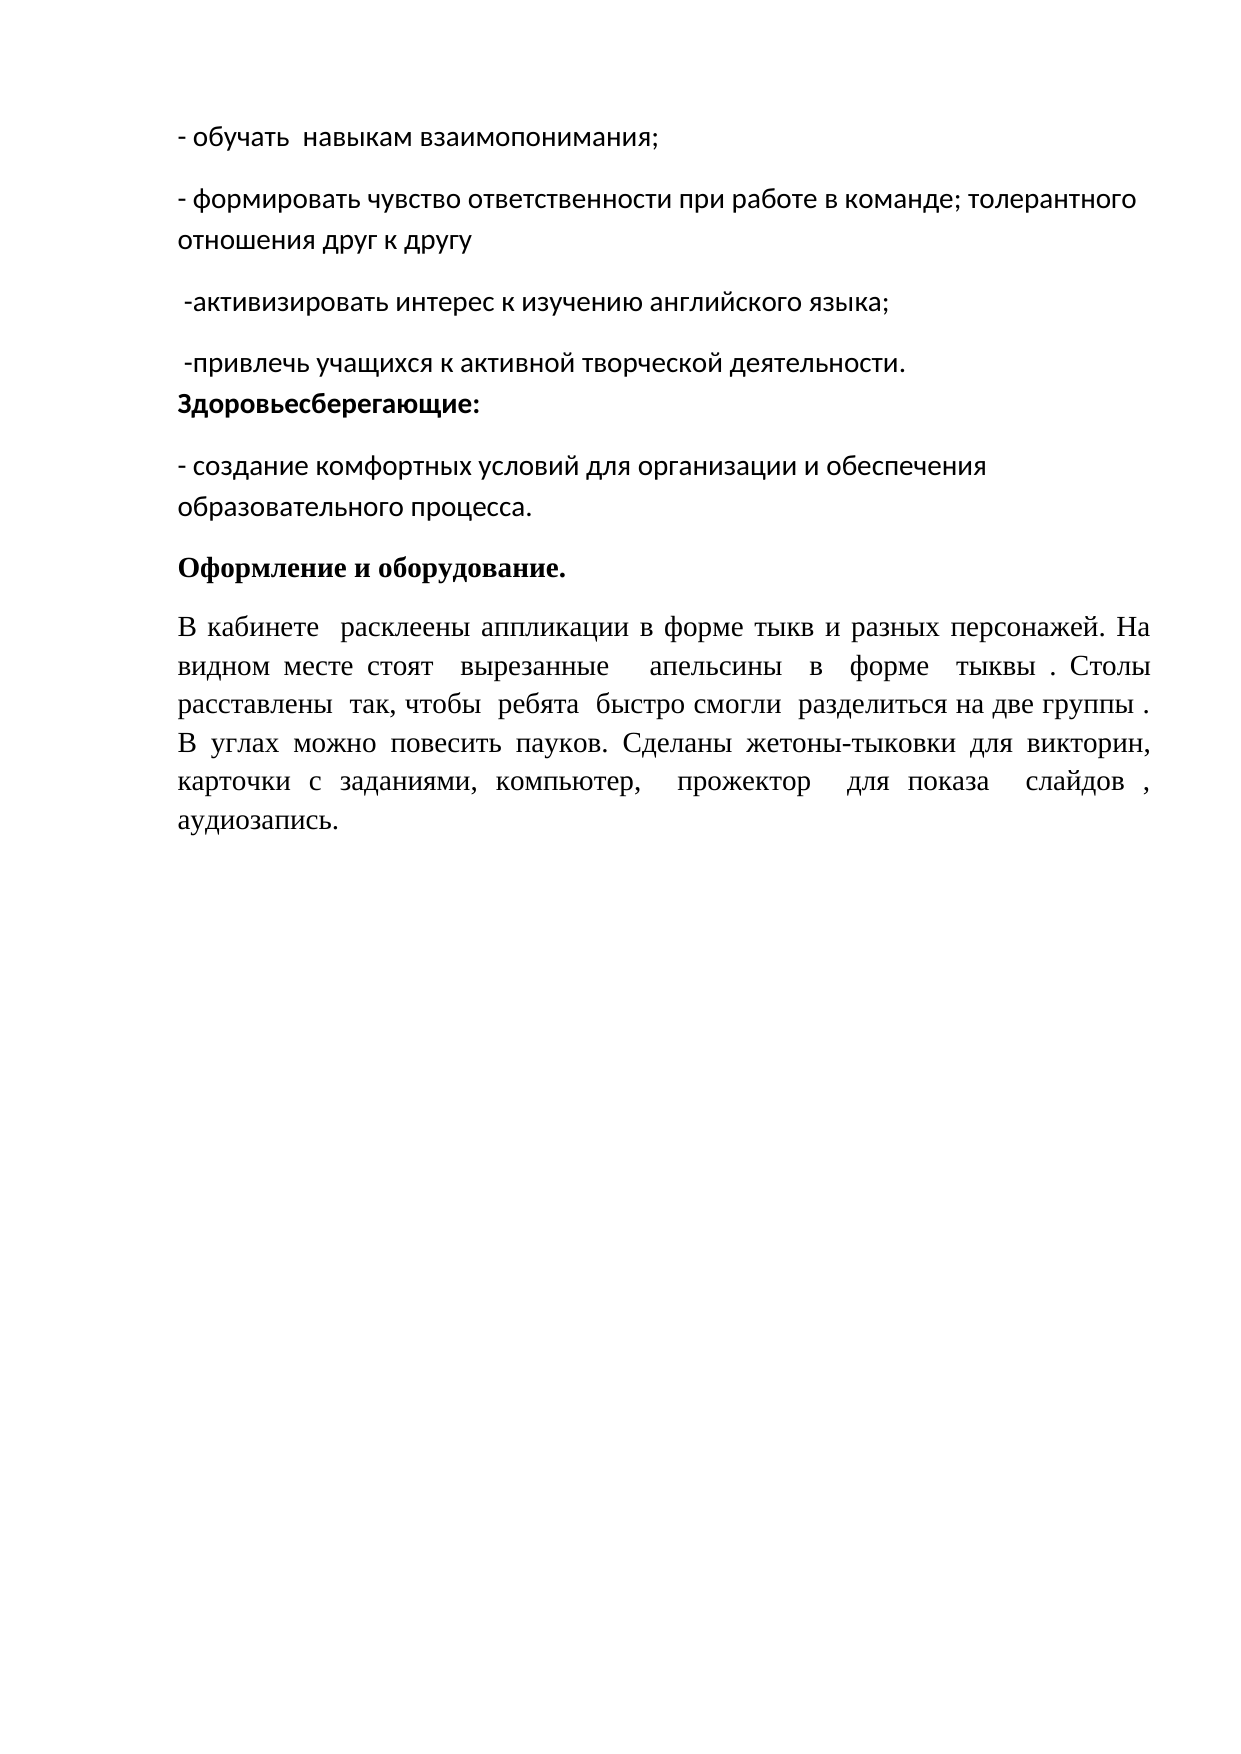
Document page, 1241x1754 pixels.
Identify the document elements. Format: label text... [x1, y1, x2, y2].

text -привлечь учащихся к активной творческой деятельности. Здоровьесберегающие: [177, 344, 1152, 421]
text Оформление и оборудование. [177, 550, 1152, 583]
text - обучать навыкам взаимопонимания; [177, 118, 1152, 154]
text В кабинете расклеены аппликации в форме тыкв и разных персонажей. На видном месте стоят вырезанные апельсины в форме тыквы . Столы расставлены так, чтобы ребята быстро смогли разделиться на две группы . В углах можно повесить пауков. Сделаны жетоны-тыковки для викторин, карточки с заданиями, компьютер, прожектор для показа слайдов , аудиозапись. [177, 609, 1152, 835]
text - формировать чувство ответственности при работе в команде; толерантного отношения друг к другу [177, 180, 1152, 256]
text -активизировать интерес к изучению английского языка; [177, 283, 1152, 318]
text - создание комфортных условий для организации и обеспечения образовательного процесса. [177, 447, 1152, 524]
